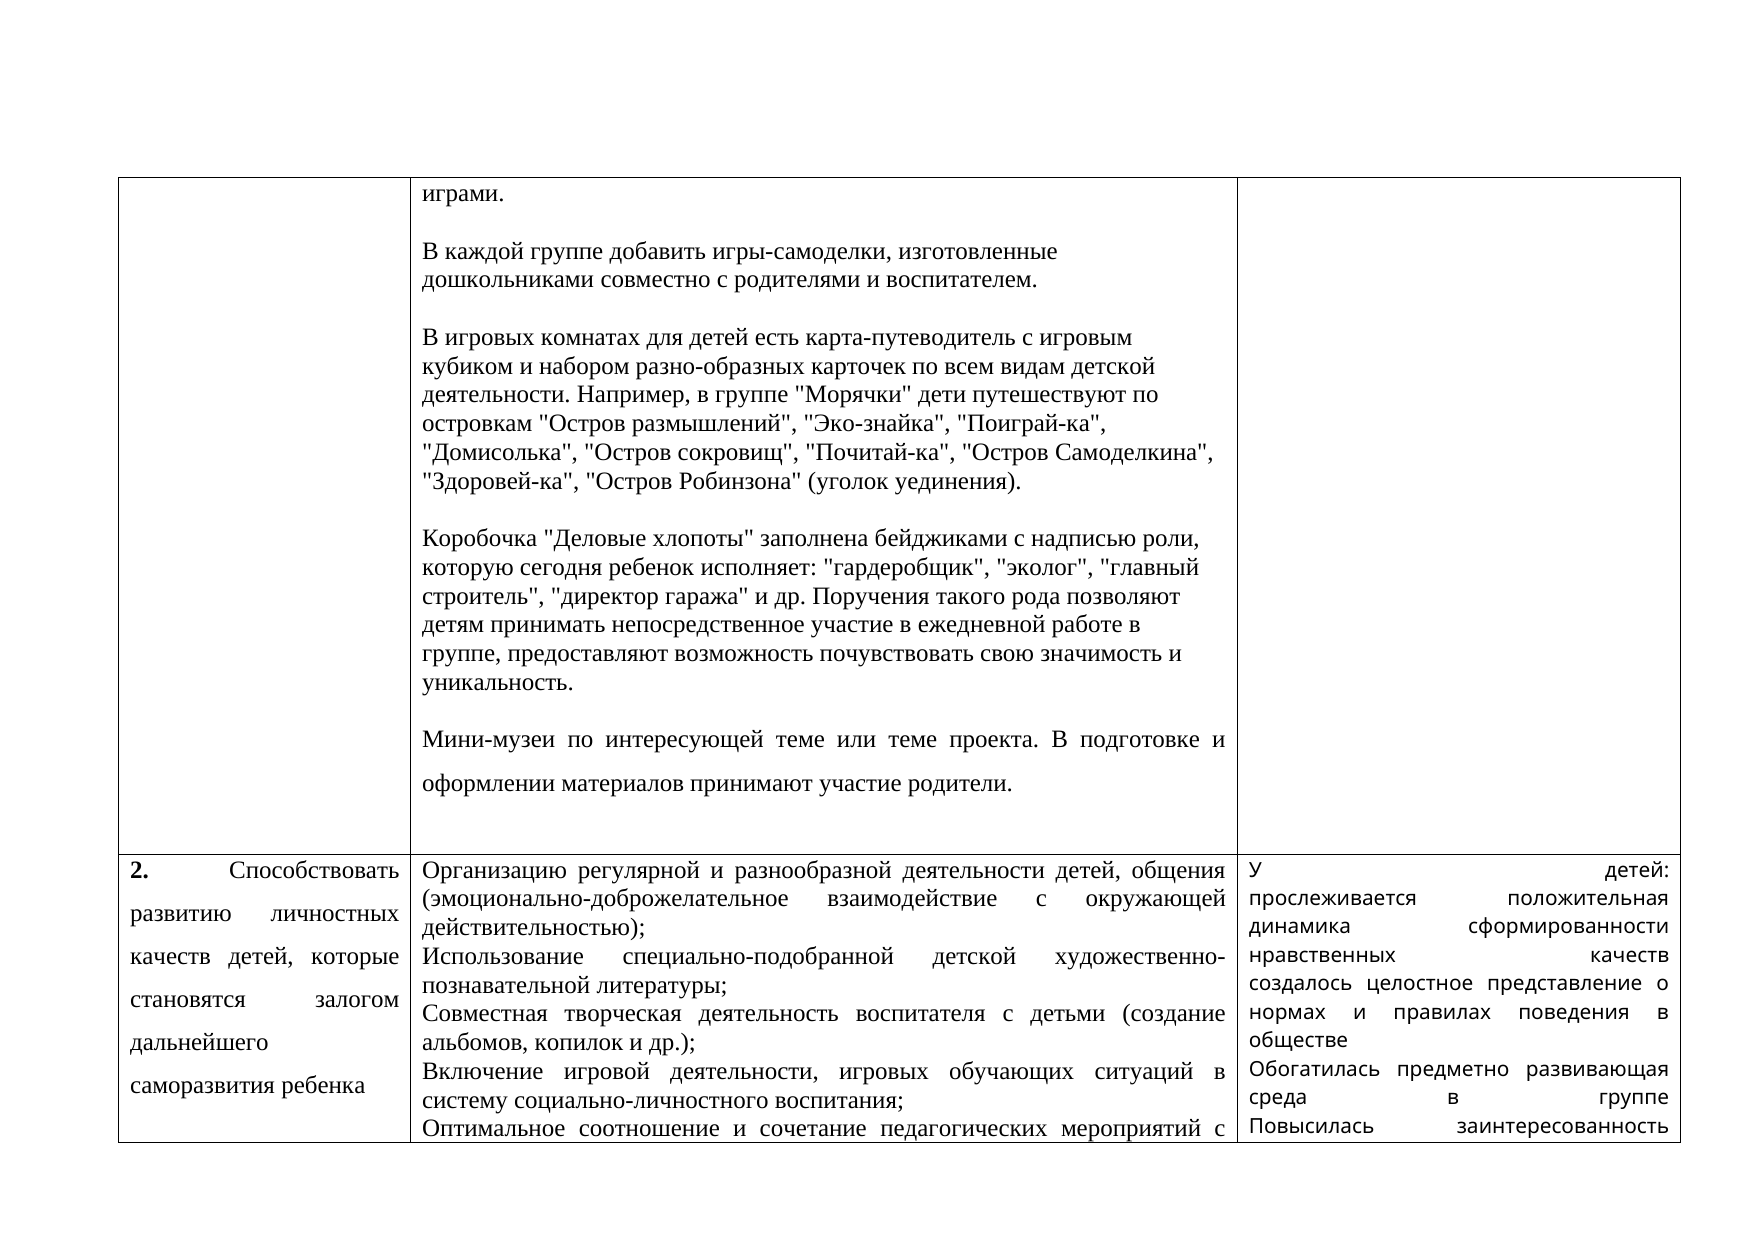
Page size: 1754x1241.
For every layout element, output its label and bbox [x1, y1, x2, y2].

table_cell [119, 178, 410, 854]
table_cell [1238, 178, 1680, 854]
table_cell [411, 855, 1237, 1142]
table_cell [119, 855, 410, 1142]
table_cell [1238, 855, 1680, 1142]
table_cell [411, 178, 1237, 854]
